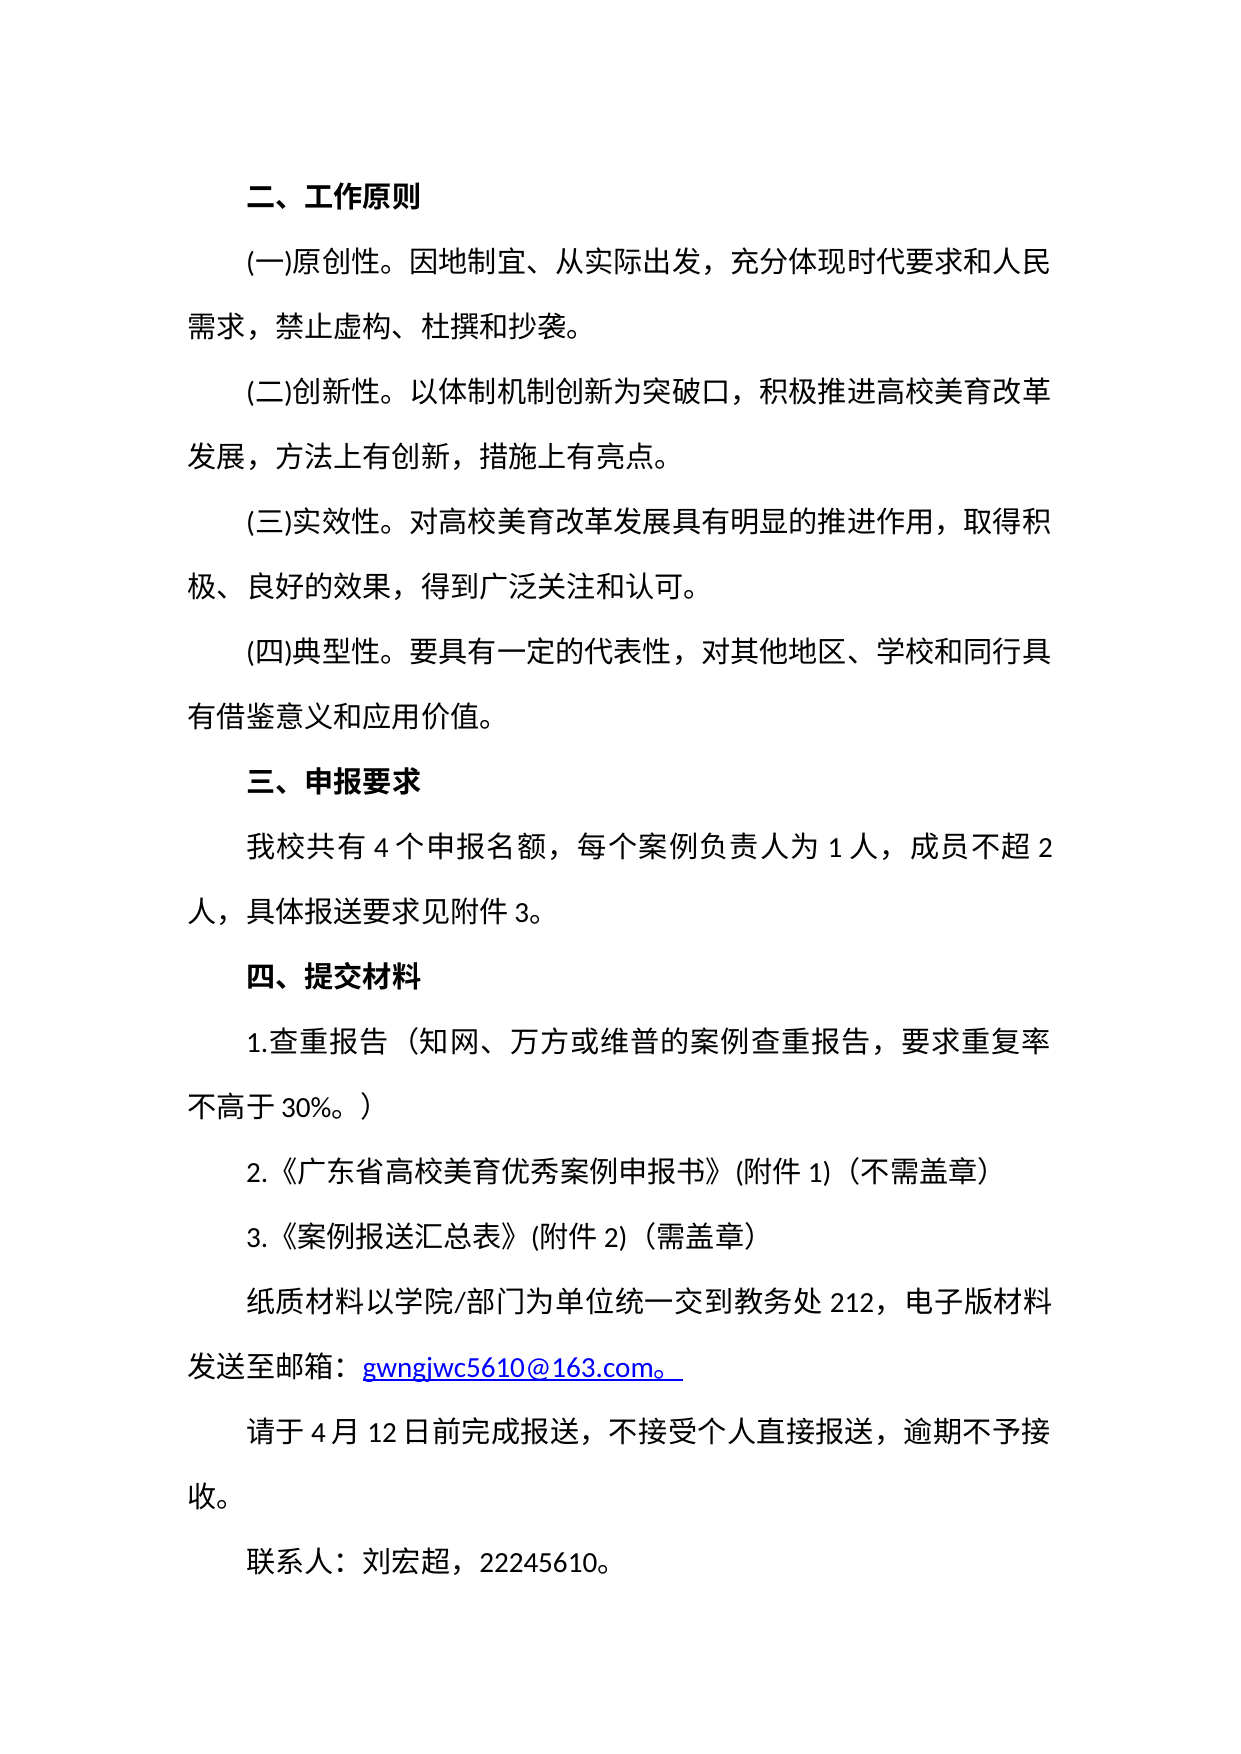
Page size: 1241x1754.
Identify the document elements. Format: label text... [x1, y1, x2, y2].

text 联系人：刘宏超，22245610。 [187, 1527, 1053, 1592]
text 3.《案例报送汇总表》(附件2)（需盖章） [187, 1202, 1053, 1267]
text 四、提交材料 [187, 942, 1053, 1007]
text 请于4月12日前完成报送，不接受个人直接报送，逾期不予接收。 [187, 1397, 1053, 1527]
text (一)原创性。因地制宜、从实际出发，充分体现时代要求和人民需求，禁止虚构、杜撰和抄袭。 [187, 227, 1053, 357]
text 二、工作原则 [187, 162, 1053, 227]
text (四)典型性。要具有一定的代表性，对其他地区、学校和同行具有借鉴意义和应用价值。 [187, 617, 1053, 747]
text 1.查重报告（知网、万方或维普的案例查重报告，要求重复率不高于30%。） [187, 1007, 1053, 1137]
text (三)实效性。对高校美育改革发展具有明显的推进作用，取得积极、良好的效果，得到广泛关注和认可。 [187, 487, 1053, 617]
text 纸质材料以学院/部门为单位统一交到教务处212，电子版材料发送至邮箱：gwngjwc5610@163.com。 [187, 1267, 1053, 1397]
text 三、申报要求 [187, 747, 1053, 812]
text (二)创新性。以体制机制创新为突破口，积极推进高校美育改革发展，方法上有创新，措施上有亮点。 [187, 357, 1053, 487]
text 我校共有4个申报名额，每个案例负责人为1人，成员不超2人，具体报送要求见附件3。 [187, 812, 1053, 942]
text 2.《广东省高校美育优秀案例申报书》(附件1)（不需盖章） [187, 1137, 1053, 1202]
